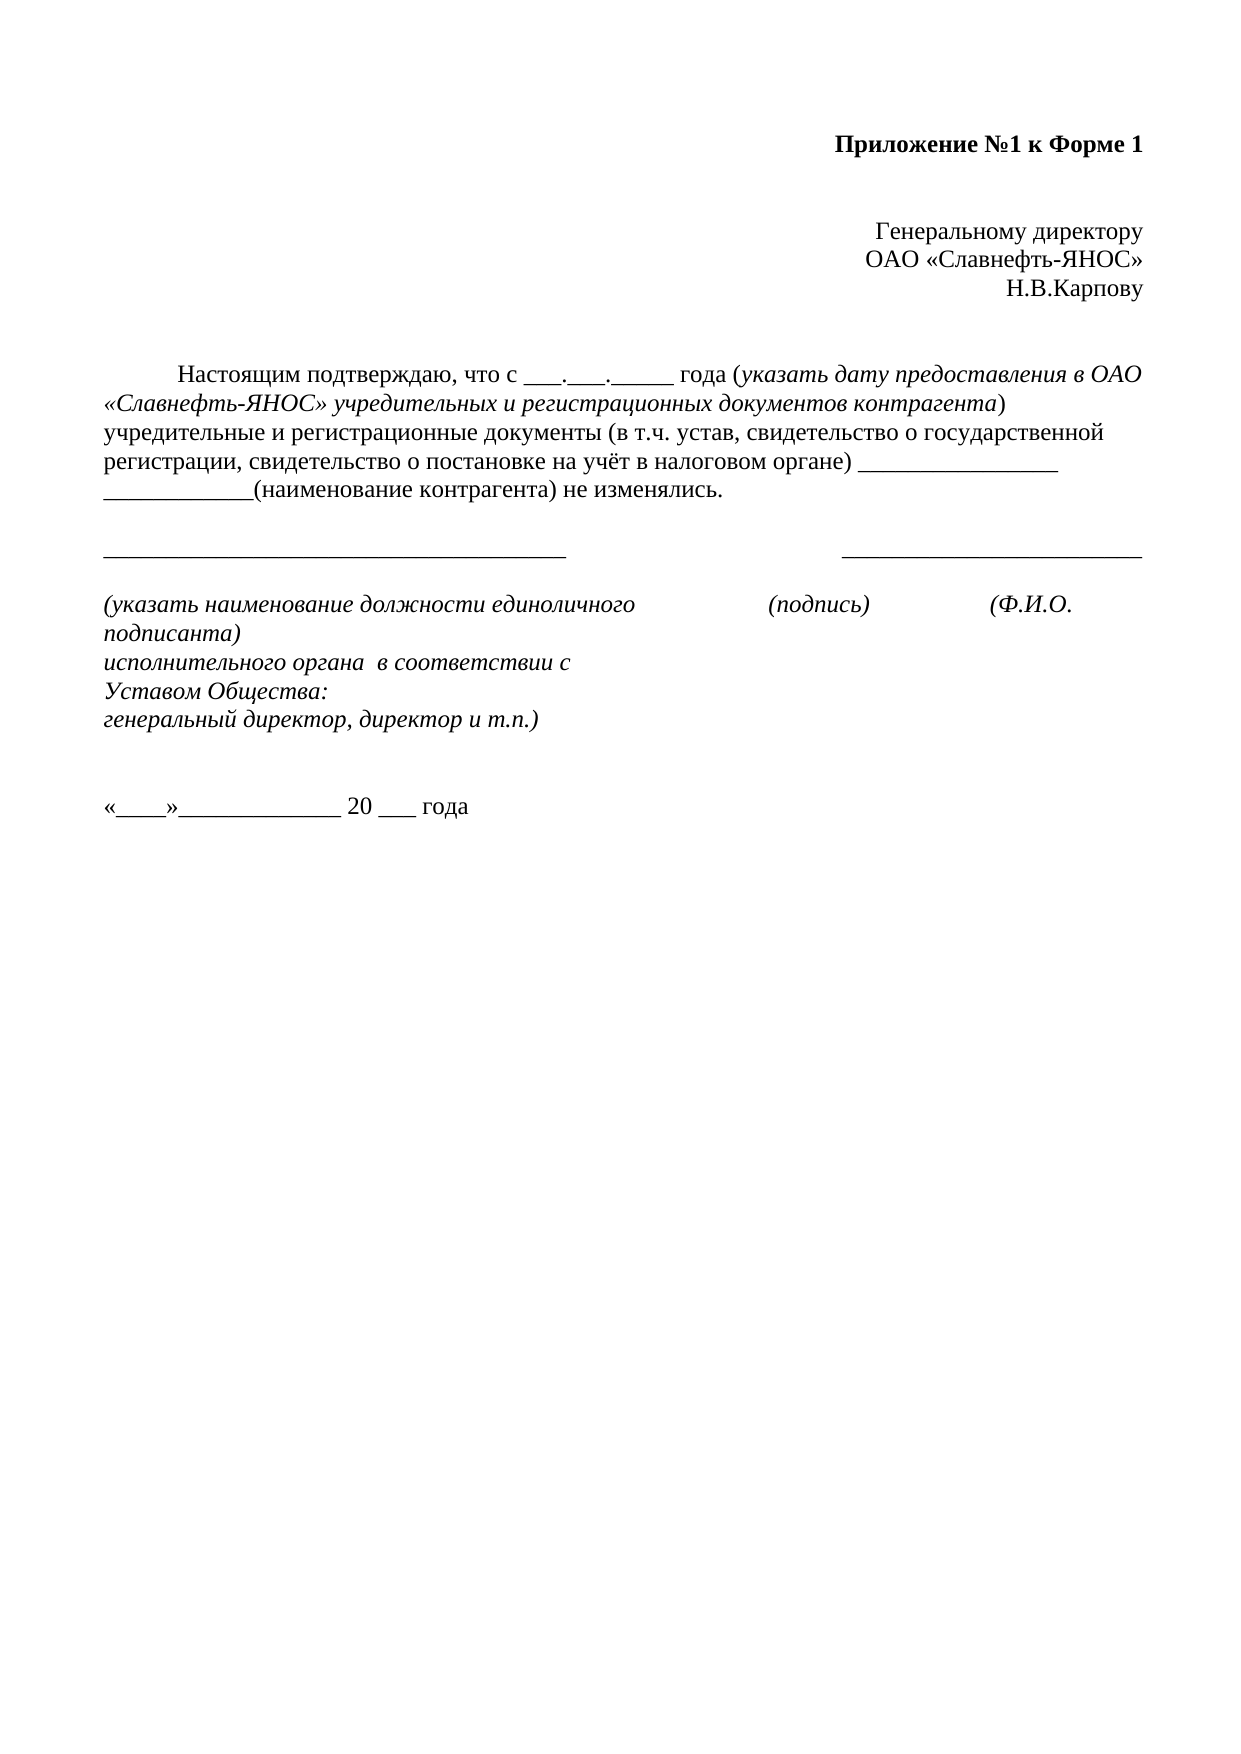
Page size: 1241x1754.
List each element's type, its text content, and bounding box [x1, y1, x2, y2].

text _____________________________________ ________________________ [103, 532, 1143, 561]
text «____»_____________ 20 ___ года [103, 791, 1143, 819]
text (указать наименование должности единоличного (подпись) (Ф.И.О. подписанта) [103, 589, 1143, 647]
text Генеральному директору [591, 216, 1143, 244]
text ОАО «Славнефть-ЯНОС» [591, 244, 1143, 273]
text генеральный директор, директор и т.п.) [103, 704, 1143, 733]
text Настоящим подтверждаю, что с ___.___._____ года (указать дату предоставления в ОАО «Славнефть-ЯНОС» учредительных и регистрационных документов контрагента) учредительные и регистрационные документы (в т.ч. устав, свидетельство о государственной регистрации, свидетельство о постановке на учёт в налоговом органе) ________________ ____________(наименование контрагента) не изменялись. [103, 359, 1143, 503]
text Приложение №1 к Форме 1 [103, 129, 1143, 158]
text исполнительного органа в соответствии с [103, 647, 1143, 676]
text Н.В.Карпову [591, 273, 1143, 302]
text Уставом Общества: [103, 676, 1143, 704]
